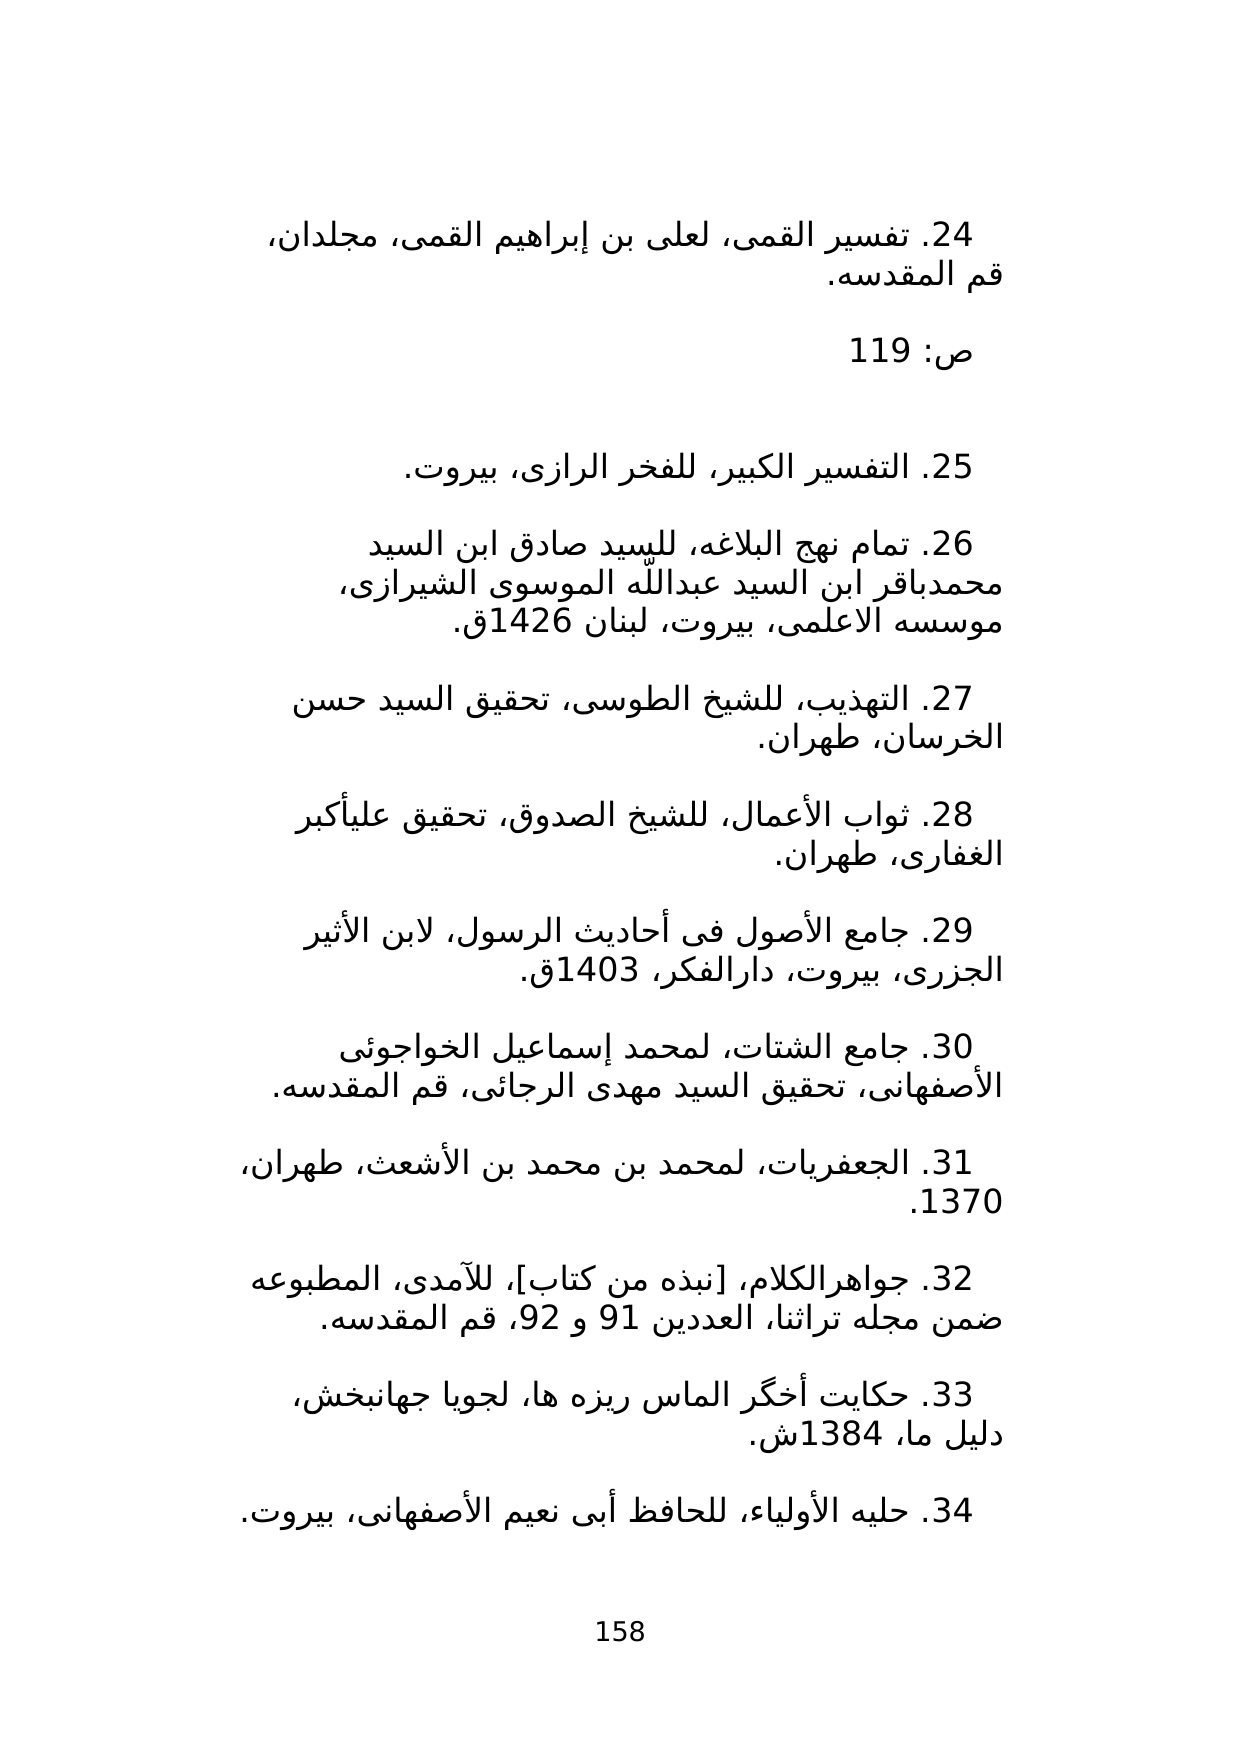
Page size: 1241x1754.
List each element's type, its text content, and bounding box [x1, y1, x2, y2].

text 29. جامع الأصول فی أحادیث الرسول، لابن الأثیر الجزری، بیروت، دارالفکر، 1403ق. [236, 911, 1004, 989]
text 34. حلیه الأولیاء، للحافظ أبی نعیم الأصفهانی، بیروت. [236, 1491, 1004, 1530]
text 32. جواهرالکلام، [نبذه من کتاب]، للآمدی، المطبوعه ضمن مجله تراثنا، العددین 91 و 92، قم المقدسه. [236, 1259, 1004, 1337]
text 25. التفسیر الکبیر، للفخر الرازی، بیروت. [236, 447, 1004, 486]
text 24. تفسیر القمی، لعلی بن إبراهیم القمی، مجلدان، قم المقدسه. [236, 216, 1004, 293]
text 31. الجعفریات، لمحمد بن محمد بن الأشعث، طهران، 1370. [236, 1143, 1004, 1221]
text 28. ثواب الأعمال، للشیخ الصدوق، تحقیق علیأکبر الغفاری، طهران. [236, 795, 1004, 873]
text 33. حکایت أخگر الماس ریزه ها، لجویا جهانبخش، دلیل ما، 1384ش. [236, 1375, 1004, 1453]
text ص: 119 [236, 332, 1004, 370]
text 30. جامع الشتات، لمحمد إسماعیل الخواجوئی الأصفهانی، تحقیق السید مهدی الرجائی، قم المقدسه. [236, 1027, 1004, 1105]
text 26. تمام نهج البلاغه، للسید صادق ابن السید محمدباقر ابن السید عبداللّه الموسوی الشیرازی، موسسه الاعلمی، بیروت، لبنان 1426ق. [236, 524, 1004, 641]
text 27. التهذیب، للشیخ الطوسی، تحقیق السید حسن الخرسان، طهران. [236, 679, 1004, 757]
